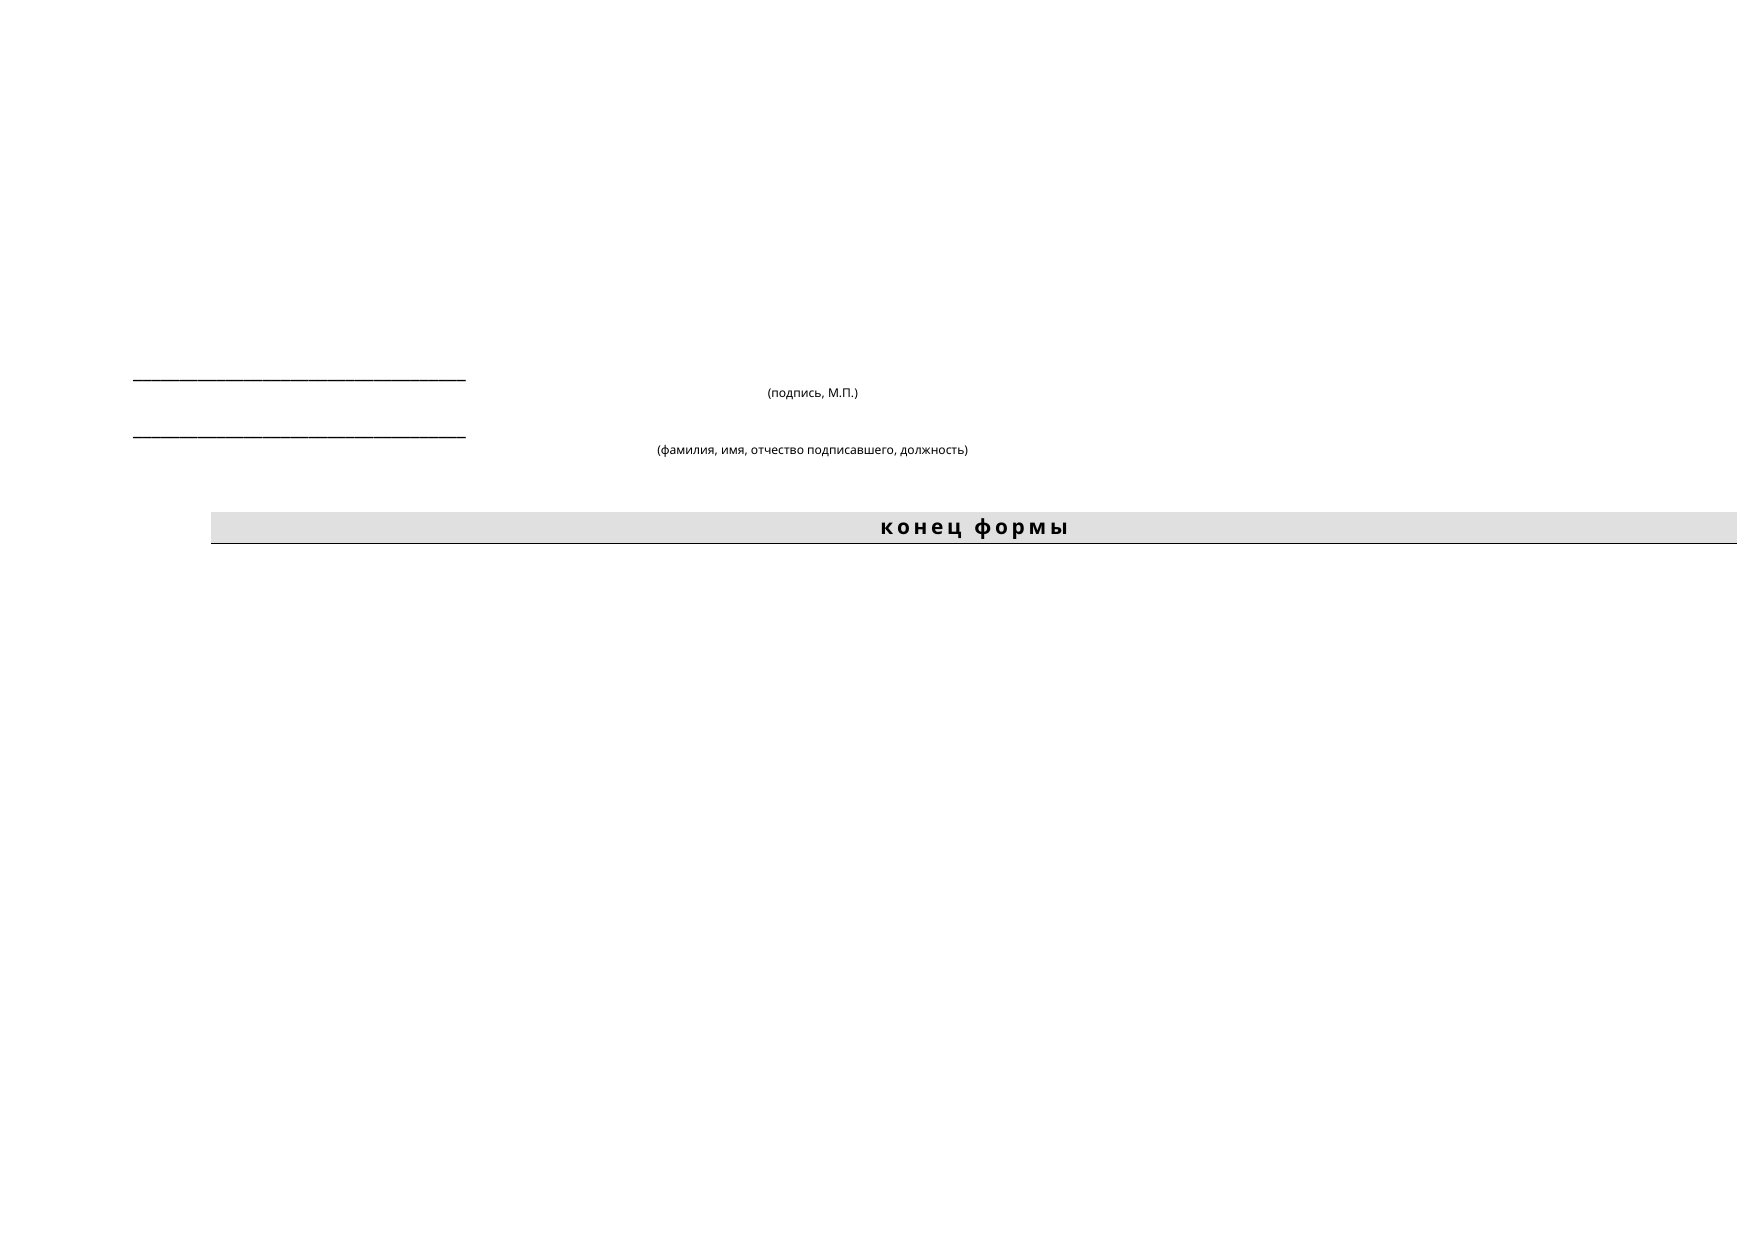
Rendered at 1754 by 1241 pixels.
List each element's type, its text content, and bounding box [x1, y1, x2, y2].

text ____________________________________ [74, 413, 1739, 441]
text (фамилия, имя, отчество подписавшего, должность) [211, 441, 1355, 470]
text ____________________________________ [74, 356, 1739, 384]
text (подпись, М.П.) [211, 384, 1355, 413]
text конец формы [211, 512, 1737, 543]
